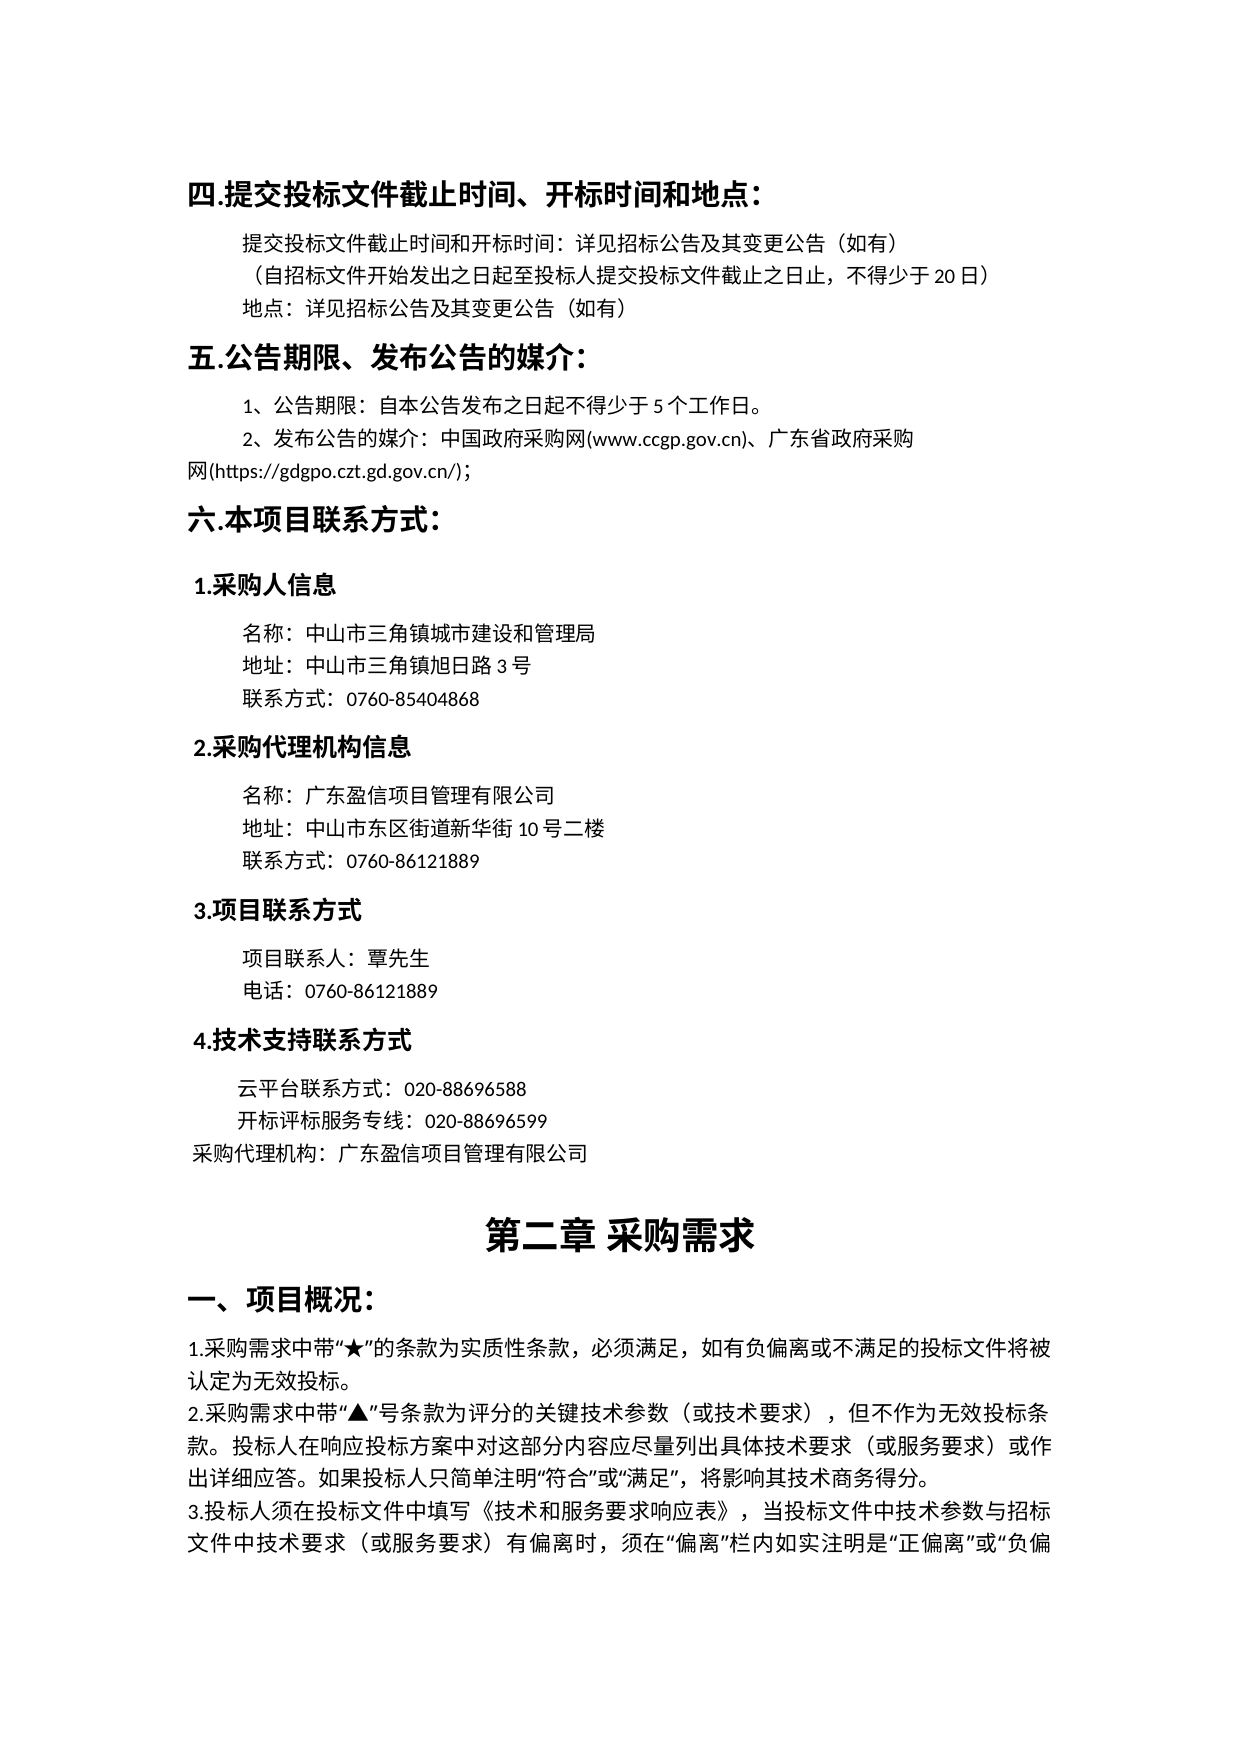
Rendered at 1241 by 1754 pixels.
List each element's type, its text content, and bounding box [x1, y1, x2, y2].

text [187, 1494, 1053, 1559]
text 1.采购人信息 [187, 552, 1053, 617]
text 提交投标文件截止时间和开标时间：详见招标公告及其变更公告（如有） [187, 227, 1053, 259]
text 云平台联系方式：020-88696588 [187, 1072, 1053, 1104]
text 项目联系人：覃先生 [187, 942, 1053, 974]
text 4.技术支持联系方式 [187, 1007, 1053, 1072]
text （自招标文件开始发出之日起至投标人提交投标文件截止之日止，不得少于20日） [187, 259, 1053, 292]
text 2.采购代理机构信息 [187, 714, 1053, 779]
text 五.公告期限、发布公告的媒介： [187, 324, 1053, 389]
text 开标评标服务专线：020-88696599 [187, 1104, 1053, 1137]
text 名称：广东盈信项目管理有限公司 [187, 779, 1053, 812]
text 联系方式：0760-85404868 [187, 682, 1053, 714]
text 联系方式：0760-86121889 [187, 844, 1053, 877]
text 3.项目联系方式 [187, 877, 1053, 942]
text 名称：中山市三角镇城市建设和管理局 [187, 617, 1053, 649]
text 四.提交投标文件截止时间、开标时间和地点： [187, 162, 1053, 227]
text 2、发布公告的媒介：中国政府采购网(www.ccgp.gov.cn)、广东省政府采购网(https://gdgpo.czt.gd.gov.cn/)； [187, 422, 1053, 487]
text 第二章 采购需求 [187, 1202, 1053, 1267]
text 1、公告期限：自本公告发布之日起不得少于5个工作日。 [187, 389, 1053, 422]
text 一、项目概况： [187, 1267, 1053, 1332]
text 电话：0760-86121889 [187, 974, 1053, 1007]
text 采购代理机构：广东盈信项目管理有限公司 [187, 1137, 1053, 1169]
text 地点：详见招标公告及其变更公告（如有） [187, 292, 1053, 324]
text 地址：中山市三角镇旭日路3号 [187, 649, 1053, 682]
text 六.本项目联系方式： [187, 487, 1053, 552]
text 1.采购需求中带“★”的条款为实质性条款，必须满足，如有负偏离或不满足的投标文件将被认定为无效投标。 [187, 1332, 1053, 1397]
text 2.采购需求中带“▲”号条款为评分的关键技术参数（或技术要求），但不作为无效投标条款。投标人在响应投标方案中对这部分内容应尽量列出具体技术要求（或服务要求）或作出详细应答。如果投标人只简单注明“符合”或“满足”，将影响其技术商务得分。 [187, 1397, 1053, 1494]
text 地址：中山市东区街道新华街10号二楼 [187, 812, 1053, 844]
